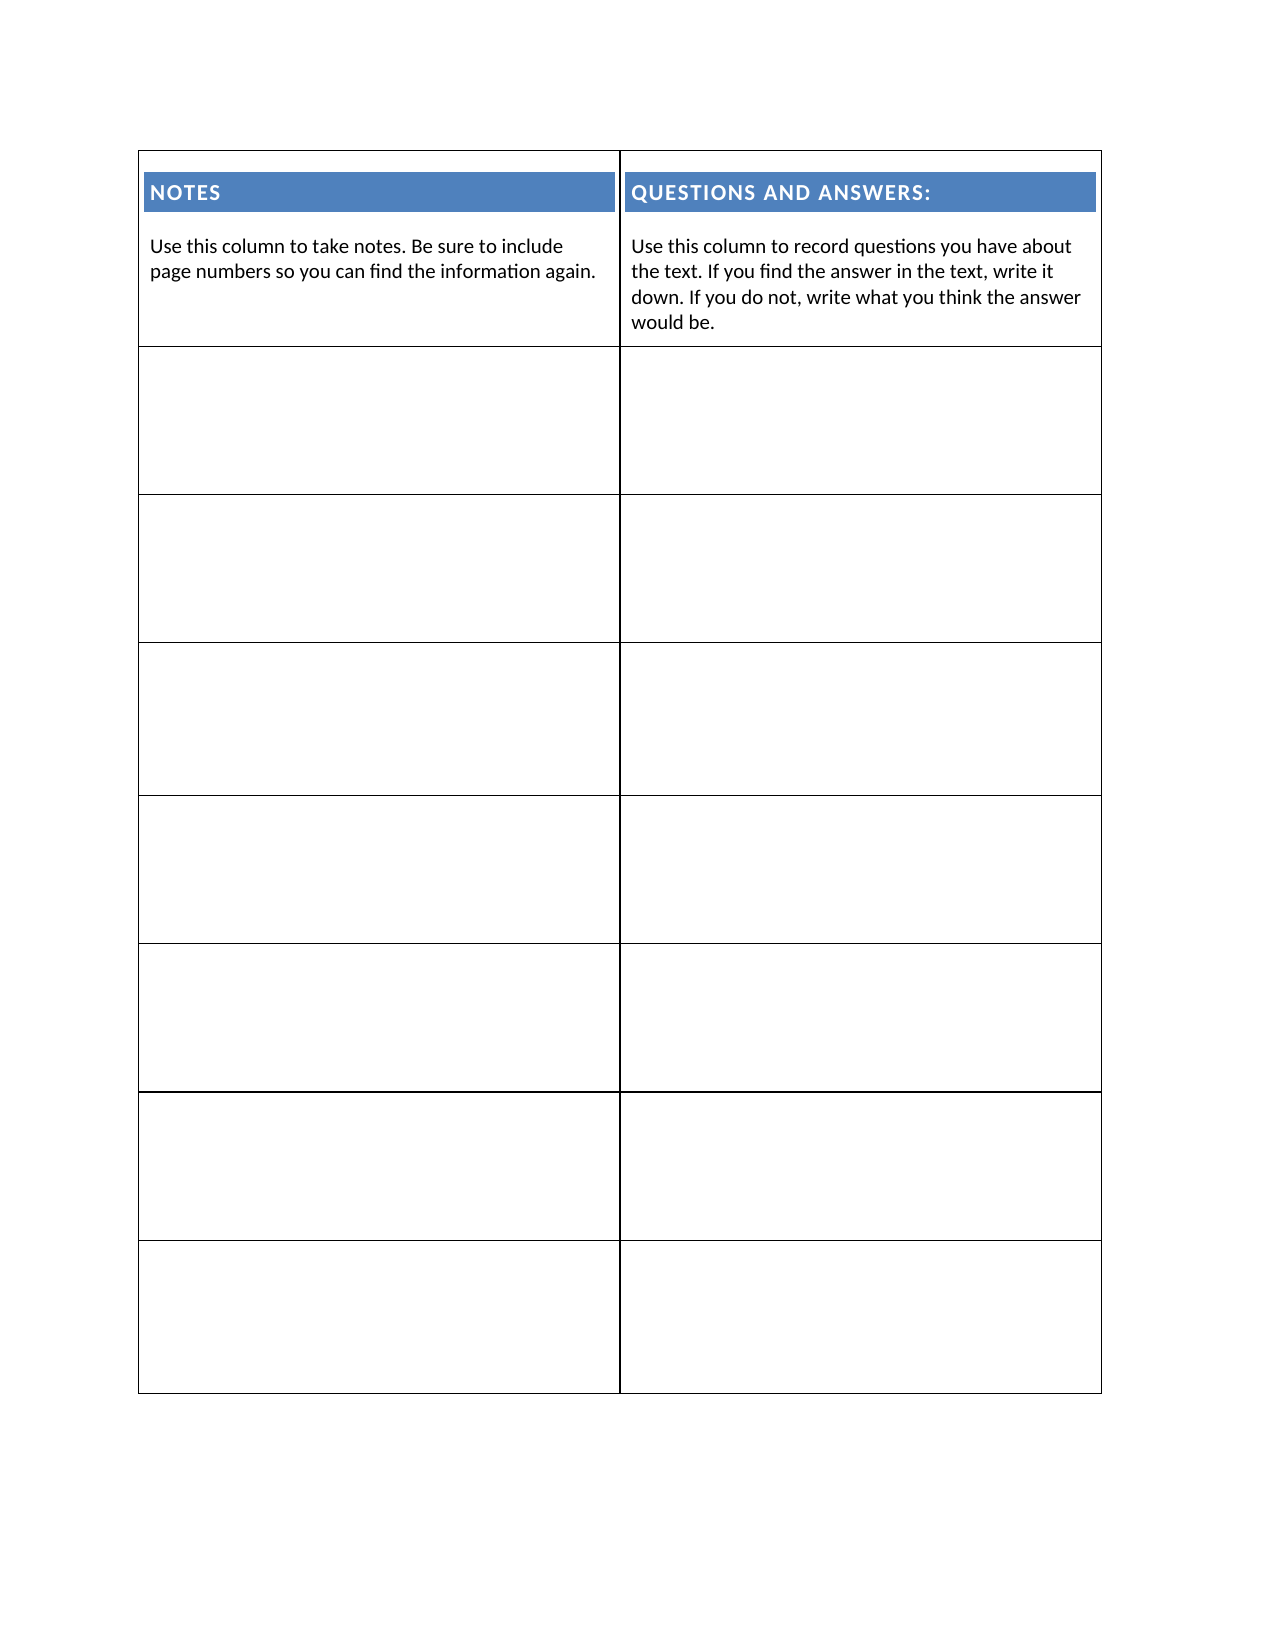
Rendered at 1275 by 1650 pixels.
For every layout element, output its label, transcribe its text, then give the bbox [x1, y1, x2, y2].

table_cell [621, 347, 1101, 494]
table_cell [621, 796, 1101, 943]
table_cell [139, 495, 619, 642]
table_cell [621, 643, 1101, 795]
table_cell [621, 1241, 1101, 1392]
table_cell [139, 1241, 619, 1392]
table_cell [621, 944, 1101, 1091]
table_header Questions and Answers: Use this column to record questions you have about the text. If you find the answer in the text, write it down. If you do not, write what you think the answer would be. [621, 151, 1101, 346]
table_header Notes Use this column to take notes. Be sure to include page numbers so you can find the information again. [139, 151, 619, 346]
table_cell [139, 944, 619, 1091]
table_cell [139, 347, 619, 494]
table_cell [621, 495, 1101, 642]
table_cell [139, 643, 619, 795]
table_cell [139, 1093, 619, 1240]
table_cell [621, 1093, 1101, 1240]
table_cell [139, 796, 619, 943]
